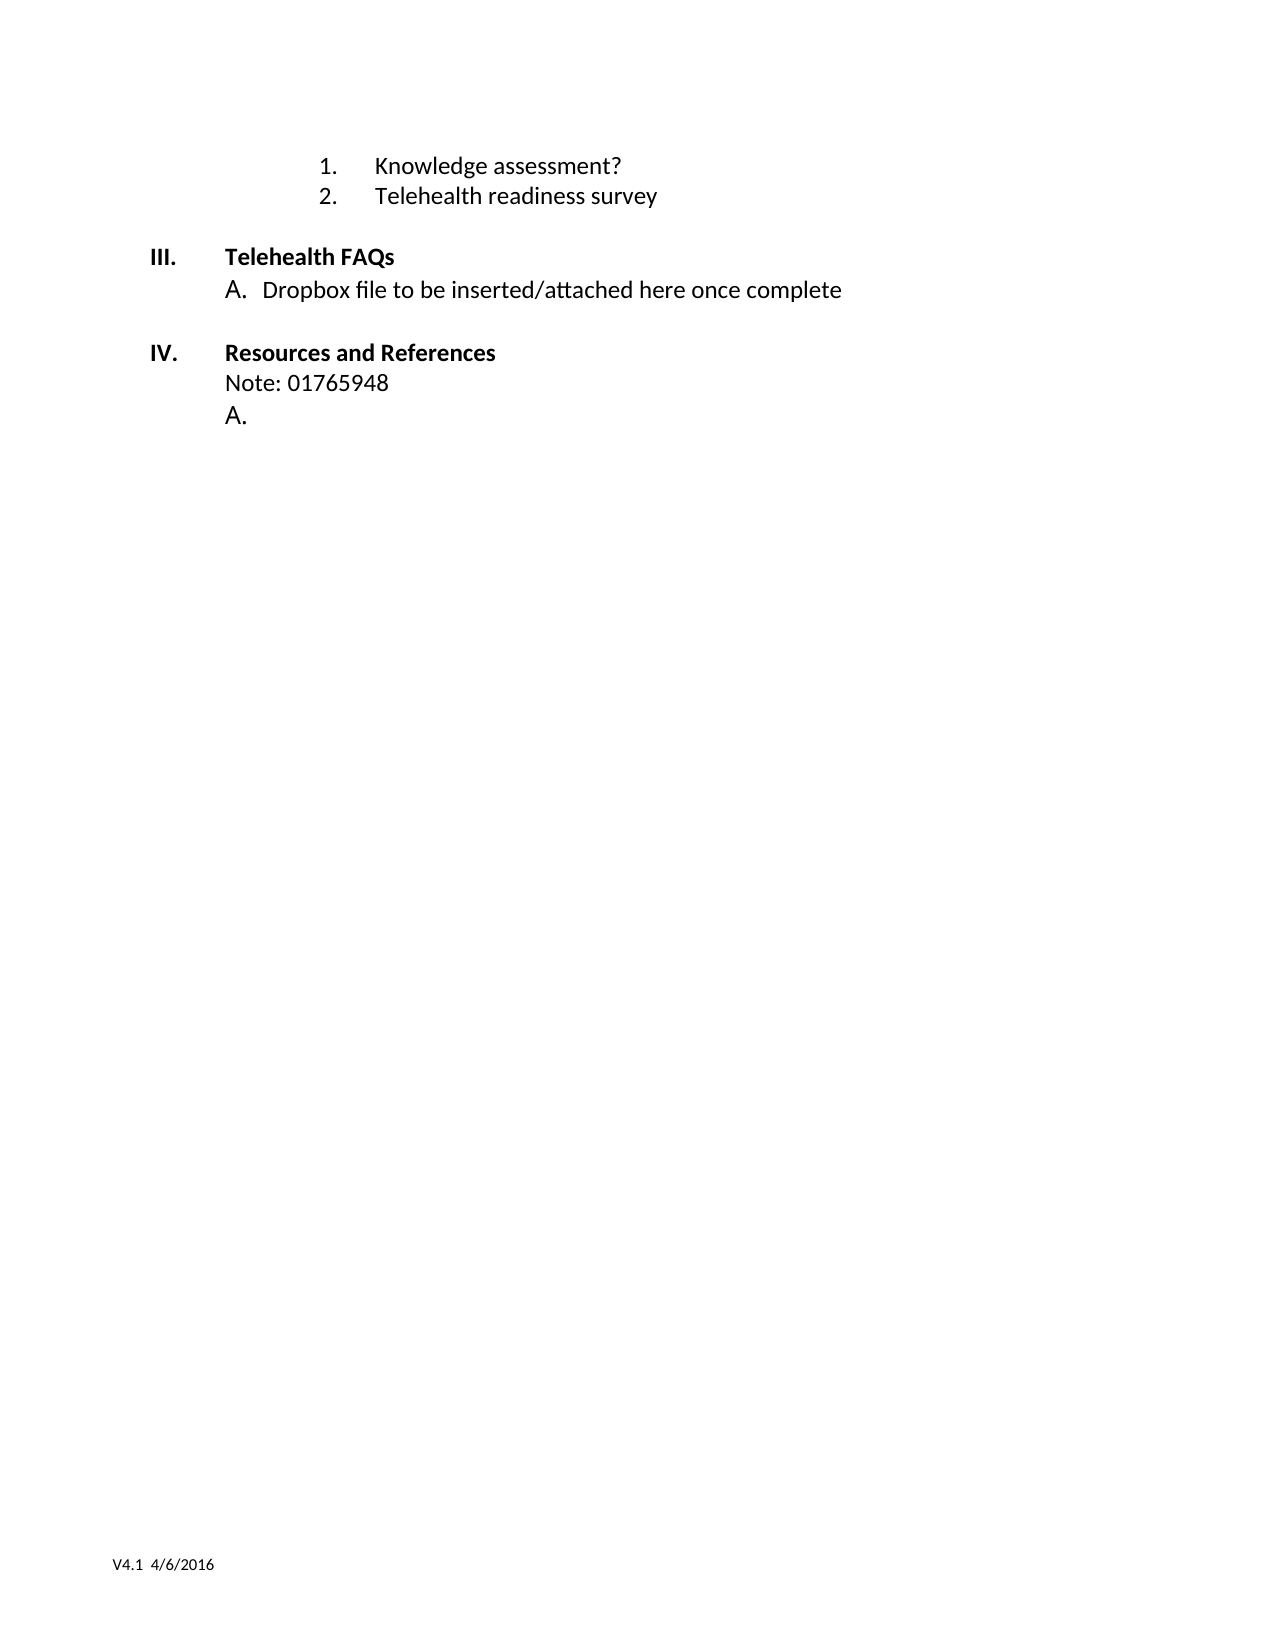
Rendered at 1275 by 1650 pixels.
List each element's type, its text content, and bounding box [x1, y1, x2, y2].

list Knowledge assessment? [319, 150, 1162, 181]
list Telehealth FAQs [150, 242, 1162, 272]
list Resources and References [150, 337, 1162, 367]
list Telehealth readiness survey [319, 181, 1162, 211]
text Note: 01765948 [150, 367, 1162, 398]
list Dropbox file to be inserted/attached here once complete [225, 272, 1162, 306]
